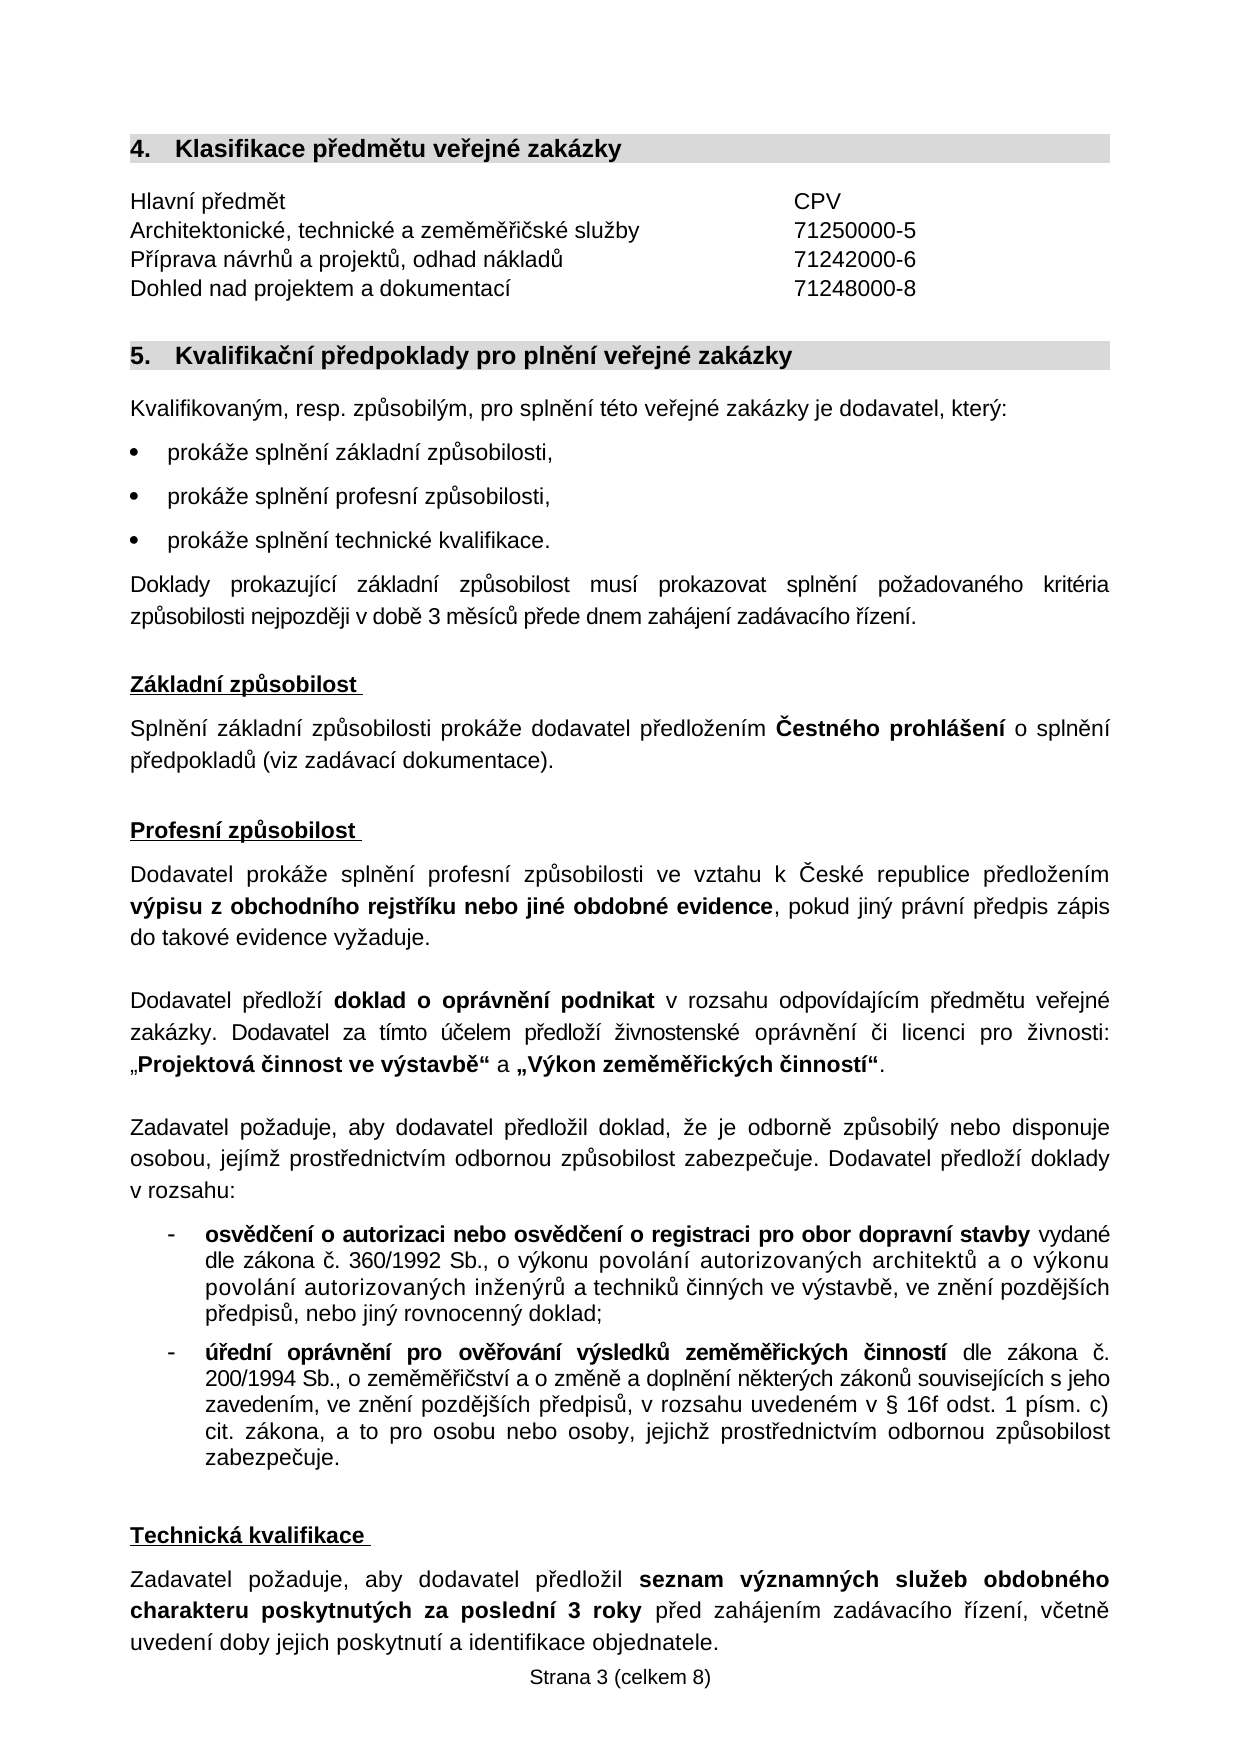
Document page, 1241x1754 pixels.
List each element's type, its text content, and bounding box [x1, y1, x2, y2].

list Základní způsobilost [130, 671, 1110, 697]
text Dodavatel prokáže splnění profesní způsobilosti ve vztahu k České republice předložením výpisu z obchodního rejstříku nebo jiné obdobné evidence, pokud jiný právní předpis zápis do takové evidence vyžaduje. [130, 861, 1110, 951]
text Příprava návrhů a projektů, odhad nákladů 71242000-6 [130, 246, 1110, 272]
list úřední oprávnění pro ověřování výsledků zeměměřických činností dle zákona č. 200/1994 Sb., o zeměměřičství a o změně a doplnění některých zákonů souvisejících s jeho zavedením, ve znění pozdějších předpisů, v rozsahu uvedeném v § 16f odst. 1 písm. c) cit. zákona, a to pro osobu nebo osoby, jejichž prostřednictvím odbornou způsobilost zabezpečuje. [167, 1339, 1110, 1471]
text Zadavatel požaduje, aby dodavatel předložil seznam významných služeb obdobného charakteru poskytnutých za poslední 3 roky před zahájením zadávacího řízení, včetně uvedení doby jejich poskytnutí a identifikace objednatele. [130, 1566, 1110, 1655]
subtitle Kvalifikační předpoklady pro plnění veřejné zakázky [130, 341, 1110, 370]
list prokáže splnění technické kvalifikace. [130, 527, 1110, 554]
list Dodavatel předloží doklad o oprávnění podnikat v rozsahu odpovídajícím předmětu veřejné zakázky. Dodavatel za tímto účelem předloží živnostenské oprávnění či licenci pro živnosti: „Projektová činnost ve výstavbě“ a „Výkon zeměměřických činností“. [130, 987, 1110, 1077]
list Profesní způsobilost [130, 817, 1110, 843]
list Zadavatel požaduje, aby dodavatel předložil doklad, že je odborně způsobilý nebo disponuje osobou, jejímž prostřednictvím odbornou způsobilost zabezpečuje. Dodavatel předloží doklady v rozsahu: [130, 1114, 1110, 1203]
text Architektonické, technické a zeměměřičské služby 71250000-5 [130, 217, 1110, 243]
list osvědčení o autorizaci nebo osvědčení o registraci pro obor dopravní stavby vydané dle zákona č. 360/1992 Sb., o výkonu povolání autorizovaných architektů a o výkonu povolání autorizovaných inženýrů a techniků činných ve výstavbě, ve znění pozdějších předpisů, nebo jiný rovnocenný doklad; [167, 1221, 1110, 1326]
text Doklady prokazující základní způsobilost musí prokazovat splnění požadovaného kritéria způsobilosti nejpozději v době 3 měsíců přede dnem zahájení zadávacího řízení. [130, 571, 1110, 629]
text Dohled nad projektem a dokumentací 71248000-8 [130, 275, 1110, 301]
list prokáže splnění profesní způsobilosti, [130, 483, 1110, 509]
text Hlavní předmět CPV [130, 188, 1110, 214]
text Splnění základní způsobilosti prokáže dodavatel předložením Čestného prohlášení o splnění předpokladů (viz zadávací dokumentace). [130, 715, 1110, 773]
text Kvalifikovaným, resp. způsobilým, pro splnění této veřejné zakázky je dodavatel, který: [130, 395, 1110, 421]
list prokáže splnění základní způsobilosti, [130, 439, 1110, 466]
list Technická kvalifikace [130, 1522, 1110, 1548]
subtitle Klasifikace předmětu veřejné zakázky [130, 134, 1110, 163]
